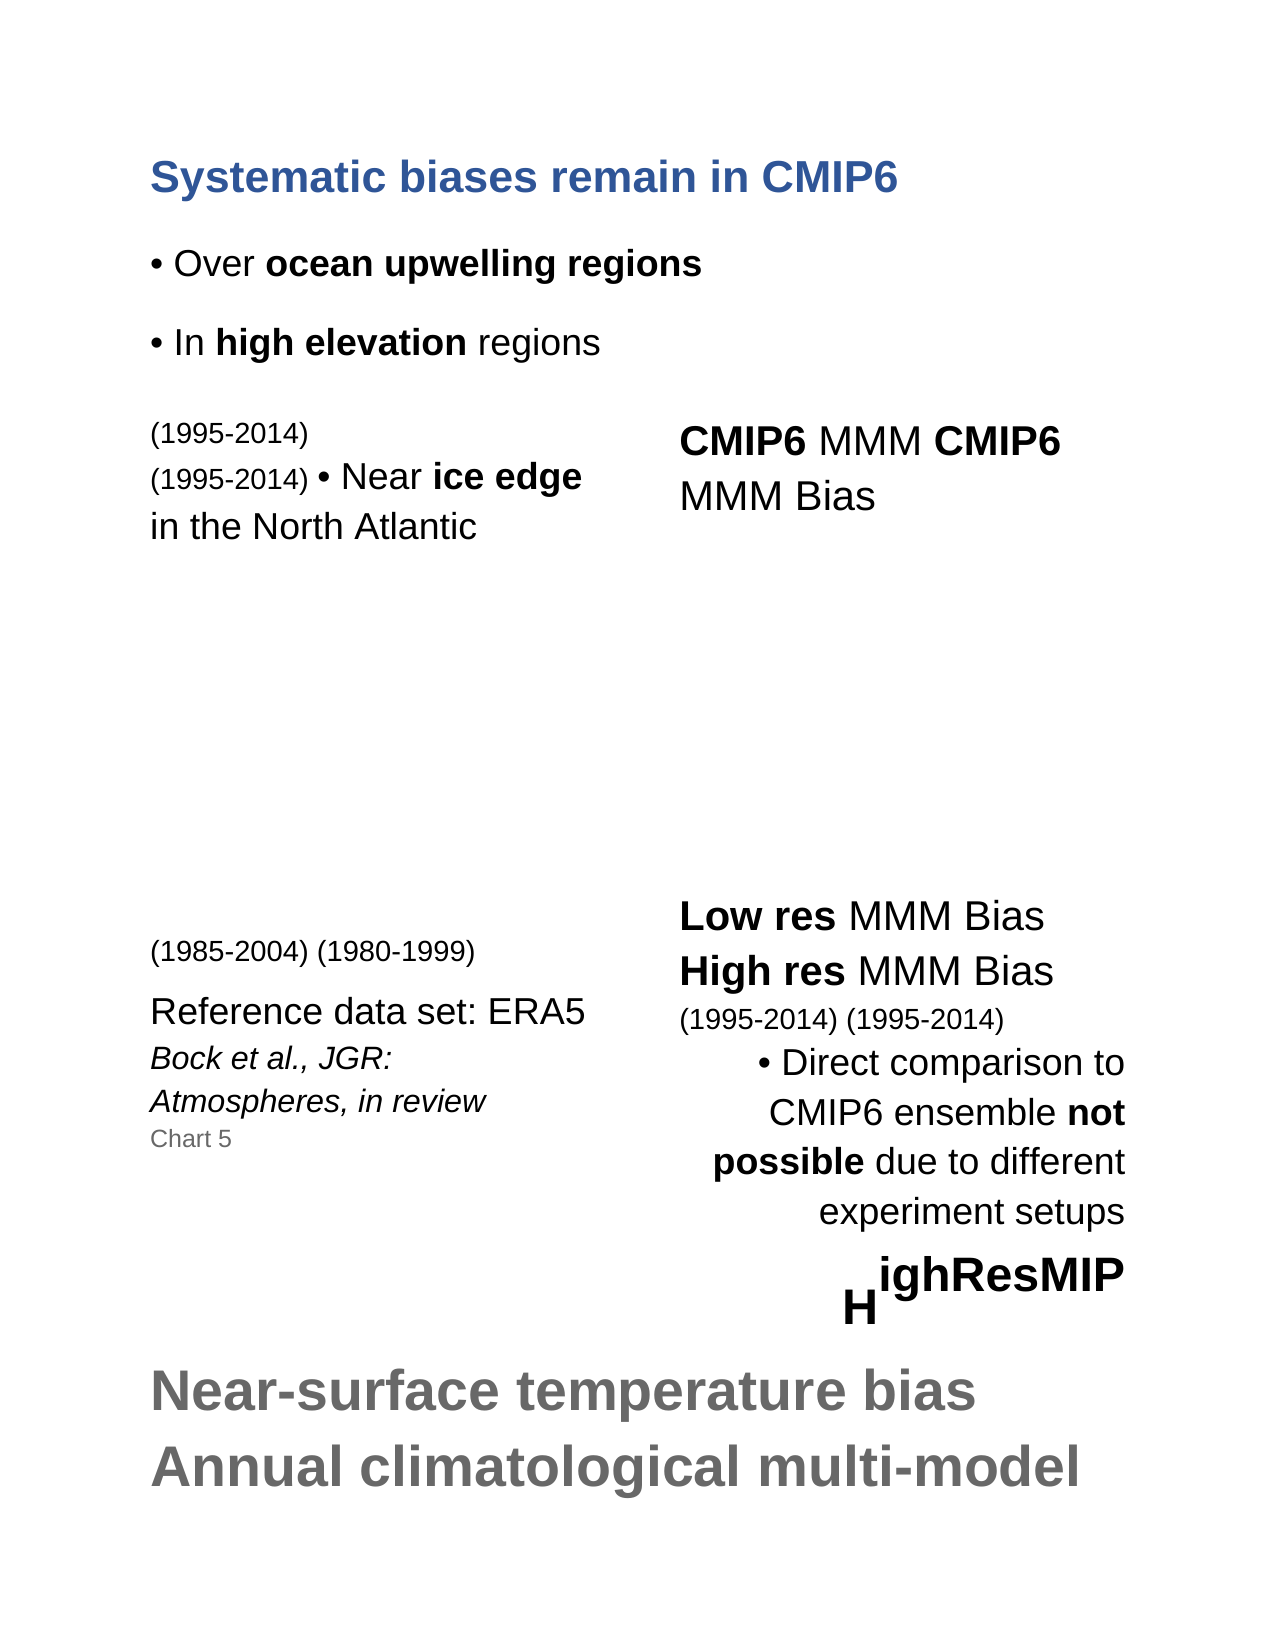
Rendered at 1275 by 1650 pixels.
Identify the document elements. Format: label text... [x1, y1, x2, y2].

text • Direct comparison to CMIP6 ensemble not possible due to different experiment setups HighResMIP [679, 1040, 1125, 1342]
text Systematic biases remain in CMIP6 [150, 150, 1125, 202]
text Chart 5 [150, 1124, 596, 1153]
text (1995-2014) [150, 416, 596, 449]
text Reference data set: ERA5 [150, 989, 596, 1033]
text (1995-2014) (1995-2014) [679, 1002, 1125, 1035]
text • In high elevation regions [150, 320, 1125, 363]
text • Over ocean upwelling regions [150, 241, 1125, 284]
text Low res MMM Bias High res MMM Bias [679, 891, 1125, 994]
text CMIP6 MMM CMIP6 MMM Bias [679, 416, 1125, 519]
text Bock et al., JGR: Atmospheres, in review [150, 1039, 596, 1119]
text (1985-2004) (1980-1999) [150, 934, 596, 967]
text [150, 1357, 1125, 1498]
text (1995-2014) • Near ice edge in the North Atlantic [150, 454, 596, 547]
